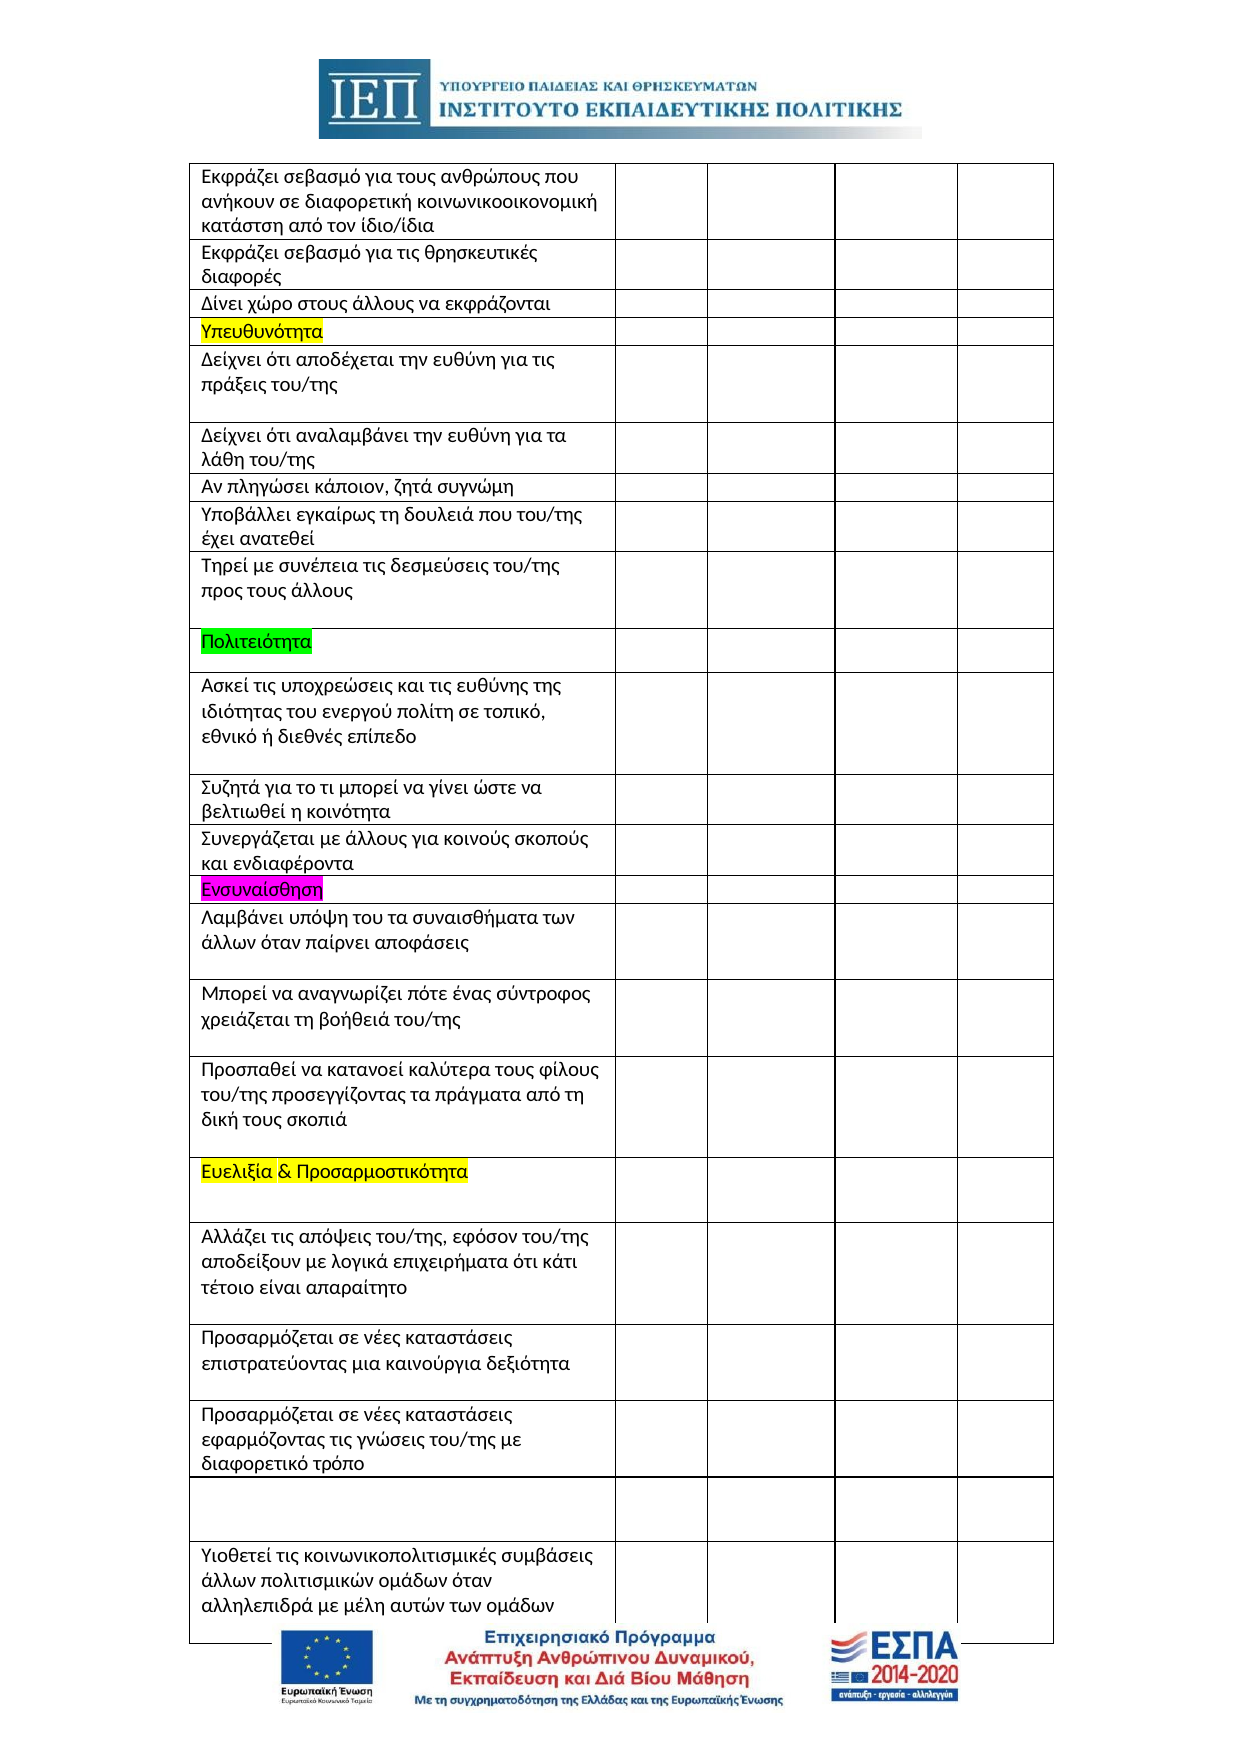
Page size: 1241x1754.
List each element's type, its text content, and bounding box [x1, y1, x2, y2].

table_cell [958, 1478, 1053, 1541]
table_cell Αλλάζει τις απόψεις του/της, εφόσον του/της αποδείξουν με λογικά επιχειρήματα ότι κάτι τέτοιο είναι απαραίτητο [190, 1223, 615, 1323]
table_cell [836, 164, 957, 238]
table_cell [708, 980, 834, 1056]
table_cell [836, 1542, 957, 1623]
table_cell [836, 980, 957, 1056]
table_cell [616, 474, 707, 501]
table_cell [958, 673, 1053, 773]
table_cell [708, 673, 834, 773]
table_cell [836, 904, 957, 979]
table_cell [708, 240, 834, 289]
table_cell [708, 1158, 834, 1222]
table_cell [616, 1401, 707, 1476]
table_cell Προσπαθεί να κατανοεί καλύτερα τους φίλους του/της προσεγγίζοντας τα πράγματα από τη δική τους σκοπιά [190, 1057, 615, 1157]
table_cell [616, 904, 707, 979]
table_cell [616, 1542, 707, 1623]
table_cell [616, 775, 707, 824]
table_cell [958, 1057, 1053, 1157]
table_cell [708, 775, 834, 824]
table_cell Ασκεί τις υποχρεώσεις και τις ευθύνης της ιδιότητας του ενεργού πολίτη σε τοπικό, εθνικό ή διεθνές επίπεδο [190, 673, 615, 773]
table_cell [836, 1478, 957, 1541]
table_cell Ενσυναίσθηση [190, 876, 615, 903]
table_cell [708, 1223, 834, 1323]
table_cell Δείχνει ότι αναλαμβάνει την ευθύνη για τα λάθη του/της [190, 423, 615, 472]
table_cell [836, 423, 957, 472]
table_cell [836, 1158, 957, 1222]
picture [318, 59, 922, 139]
table_cell [616, 825, 707, 875]
table_cell [708, 1478, 834, 1541]
table_cell [708, 502, 834, 551]
table_cell [836, 318, 957, 345]
table_cell [836, 1401, 957, 1476]
table_cell [616, 290, 707, 317]
table_cell [958, 552, 1053, 627]
table_cell [836, 825, 957, 875]
table_cell [616, 318, 707, 345]
table_cell [836, 876, 957, 903]
table_cell [616, 980, 707, 1056]
table_cell [616, 1478, 707, 1541]
table_cell [836, 474, 957, 501]
table_cell [958, 1325, 1053, 1400]
table_cell Αν πληγώσει κάποιον, ζητά συγνώμη [190, 474, 615, 501]
table_cell [708, 825, 834, 875]
table_cell [958, 318, 1053, 345]
table_cell [836, 502, 957, 551]
table_cell Λαμβάνει υπόψη του τα συναισθήματα των άλλων όταν παίρνει αποφάσεις [190, 904, 615, 979]
table_cell [836, 1057, 957, 1157]
table_cell [616, 240, 707, 289]
table_cell [836, 1325, 957, 1400]
table_cell Εκφράζει σεβασμό για τις θρησκευτικές διαφορές [190, 240, 615, 289]
table_cell [836, 673, 957, 773]
table_cell [616, 164, 707, 238]
table_cell [708, 164, 834, 238]
table_cell Δίνει χώρο στους άλλους να εκφράζονται [190, 290, 615, 317]
table_cell Υπευθυνότητα [190, 318, 615, 345]
table_cell [708, 629, 834, 672]
table_cell [836, 552, 957, 627]
table_cell [708, 346, 834, 422]
table_cell [958, 1401, 1053, 1476]
table_cell [616, 346, 707, 422]
table_cell [616, 1158, 707, 1222]
table_cell [708, 1325, 834, 1400]
table_cell Προσαρμόζεται σε νέες καταστάσεις επιστρατεύοντας μια καινούργια δεξιότητα [190, 1325, 615, 1400]
table_cell [708, 290, 834, 317]
table_cell [958, 474, 1053, 501]
table_cell [708, 318, 834, 345]
table_cell [958, 825, 1053, 875]
table_cell [190, 1478, 615, 1541]
table_cell [958, 502, 1053, 551]
table_cell [836, 290, 957, 317]
table_cell [958, 980, 1053, 1056]
table_cell [616, 673, 707, 773]
table_cell [958, 423, 1053, 472]
table_cell [708, 1057, 834, 1157]
table_cell [836, 629, 957, 672]
table_cell Τηρεί με συνέπεια τις δεσμεύσεις του/της προς τους άλλους [190, 552, 615, 627]
table_cell [958, 775, 1053, 824]
table_cell [708, 552, 834, 627]
table_cell [836, 775, 957, 824]
table_cell [958, 876, 1053, 903]
table_cell [958, 1158, 1053, 1222]
table_cell Μπορεί να αναγνωρίζει πότε ένας σύντροφος χρειάζεται τη βοήθειά του/της [190, 980, 615, 1056]
table_cell [708, 904, 834, 979]
table_cell Ευελιξία & Προσαρμοστικότητα [190, 1158, 615, 1222]
table_cell [616, 1325, 707, 1400]
table_cell Δείχνει ότι αποδέχεται την ευθύνη για τις πράξεις του/της [190, 346, 615, 422]
table_cell [616, 876, 707, 903]
table_cell [708, 1542, 834, 1623]
table_cell Πολιτειότητα [190, 629, 615, 672]
table_cell [616, 552, 707, 627]
table_cell [958, 1542, 1053, 1643]
table_cell [708, 474, 834, 501]
table_cell [616, 1223, 707, 1323]
table_cell [958, 164, 1053, 238]
picture [271, 1623, 961, 1713]
table_cell [836, 346, 957, 422]
table_cell [836, 240, 957, 289]
table_cell Προσαρμόζεται σε νέες καταστάσεις εφαρμόζοντας τις γνώσεις του/της με διαφορετικό τρόπο [190, 1401, 615, 1476]
table_cell Συνεργάζεται με άλλους για κοινούς σκοπούς και ενδιαφέροντα [190, 825, 615, 875]
table_cell [958, 904, 1053, 979]
table_cell Υποβάλλει εγκαίρως τη δουλειά που του/της έχει ανατεθεί [190, 502, 615, 551]
table_cell Υιοθετεί τις κοινωνικοπολιτισμικές συμβάσεις άλλων πολιτισμικών ομάδων όταν αλληλεπιδρά με μέλη αυτών των ομάδων [190, 1542, 615, 1643]
table_cell [958, 629, 1053, 672]
table_cell [616, 423, 707, 472]
table_cell [708, 876, 834, 903]
table_cell [958, 290, 1053, 317]
table_cell [708, 423, 834, 472]
table_cell [616, 629, 707, 672]
table_cell [958, 240, 1053, 289]
table_cell [616, 502, 707, 551]
table_cell [708, 1401, 834, 1476]
table_cell [958, 346, 1053, 422]
table_cell [616, 1057, 707, 1157]
table_cell Συζητά για το τι μπορεί να γίνει ώστε να βελτιωθεί η κοινότητα [190, 775, 615, 824]
table_cell [958, 1223, 1053, 1323]
table_cell Εκφράζει σεβασμό για τους ανθρώπους που ανήκουν σε διαφορετική κοινωνικοοικονομική κατάστση από τον ίδιο/ίδια [190, 164, 615, 238]
table_cell [836, 1223, 957, 1323]
